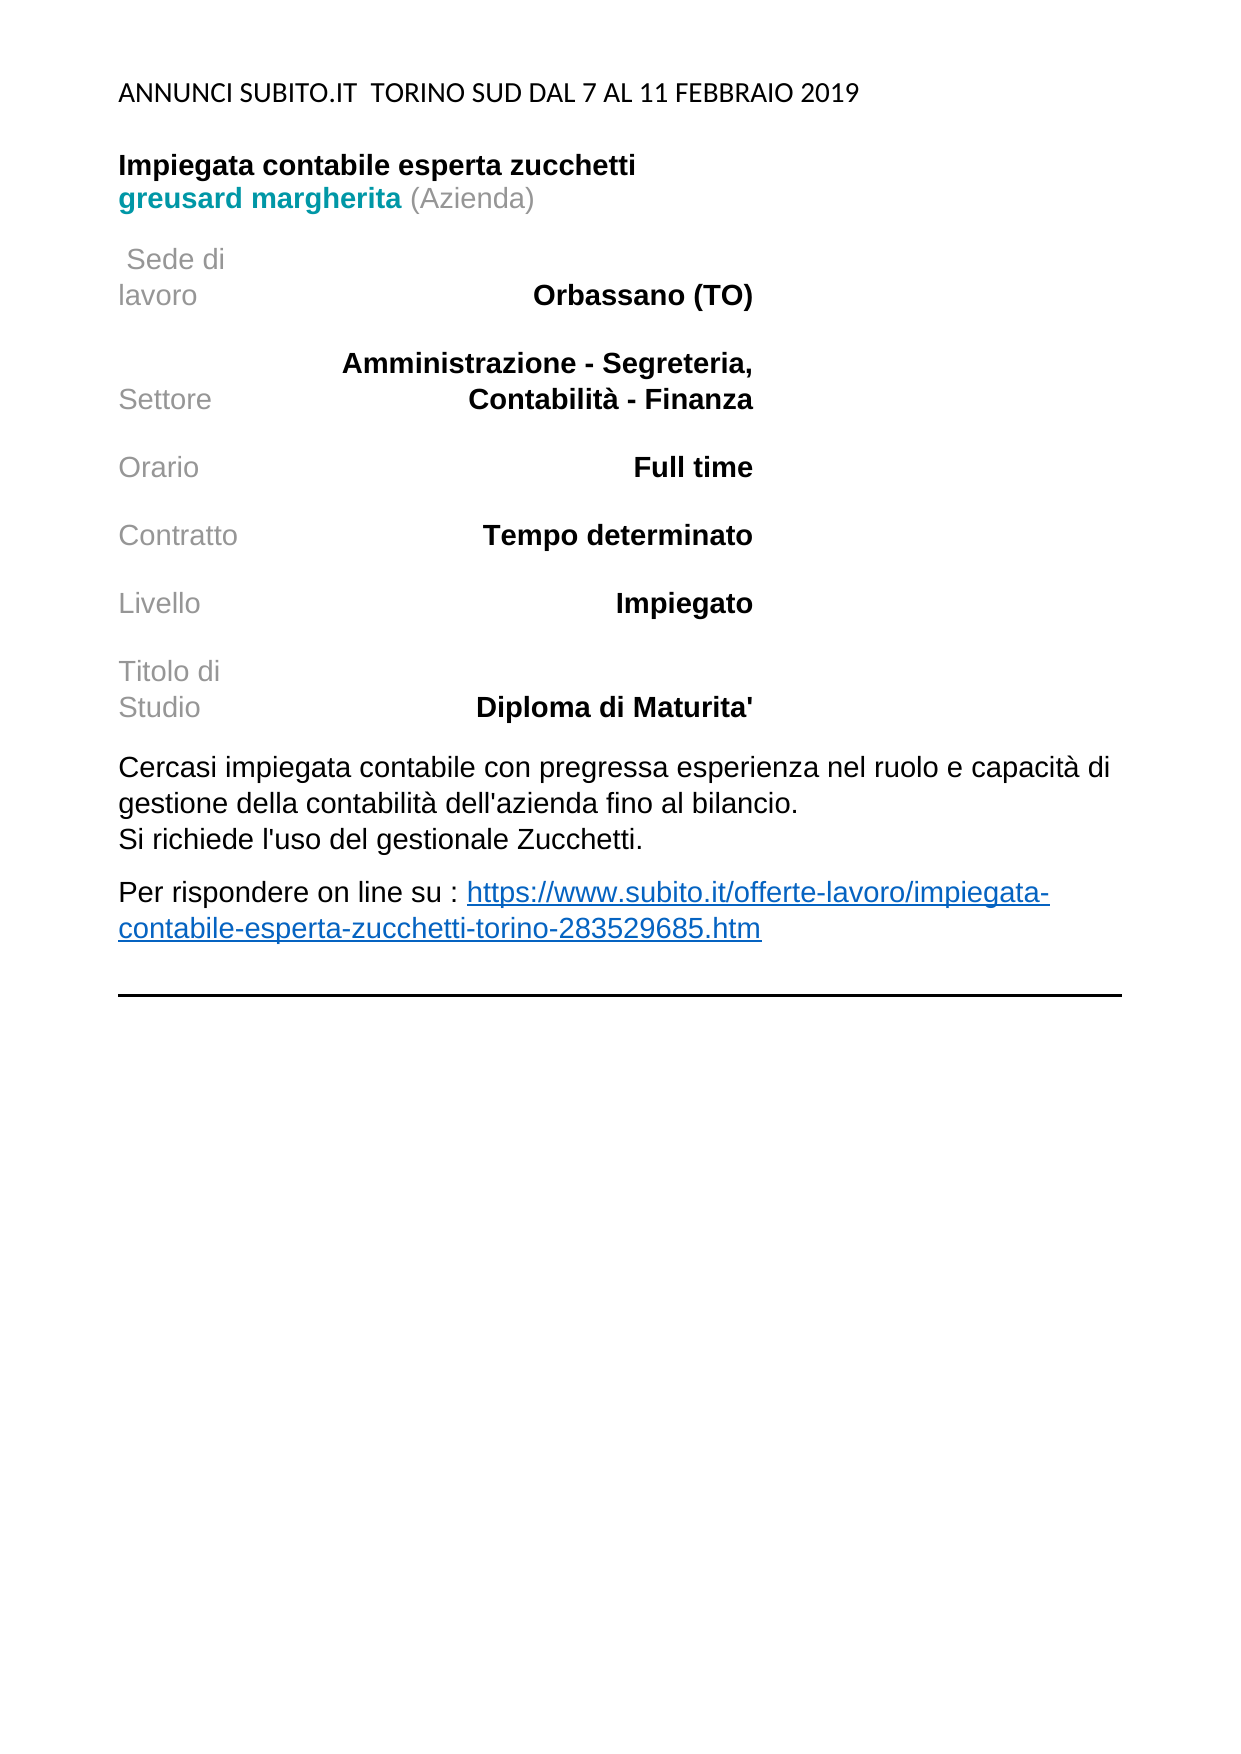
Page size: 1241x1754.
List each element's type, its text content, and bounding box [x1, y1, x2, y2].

table_header Orbassano (TO) [306, 234, 753, 338]
table_cell Titolo di Studio [118, 646, 306, 750]
table_cell Livello [118, 578, 306, 646]
table_cell Amministrazione - Segreteria, Contabilità - Finanza [306, 338, 753, 442]
table_cell Impiegato [306, 578, 753, 646]
table_cell Full time [306, 442, 753, 510]
table_cell Orario [118, 442, 306, 510]
table_cell Contratto [118, 510, 306, 578]
table_cell Diploma di Maturita' [306, 646, 753, 750]
text Cercasi impiegata contabile con pregressa esperienza nel ruolo e capacità di gestione della contabilità dell'azienda fino al bilancio. Si richiede l'uso del gestionale Zucchetti. [118, 750, 1122, 856]
text greusard margherita (Azienda) [118, 181, 1122, 215]
subtitle Impiegata contabile esperta zucchetti [118, 148, 1122, 181]
table_cell Settore [118, 338, 306, 442]
text Per rispondere on line su : https://www.subito.it/offerte-lavoro/impiegata-contabile-esperta-zucchetti-torino-283529685.htm [118, 875, 1122, 945]
table_header Sede di lavoro [118, 234, 306, 338]
table_cell Tempo determinato [306, 510, 753, 578]
